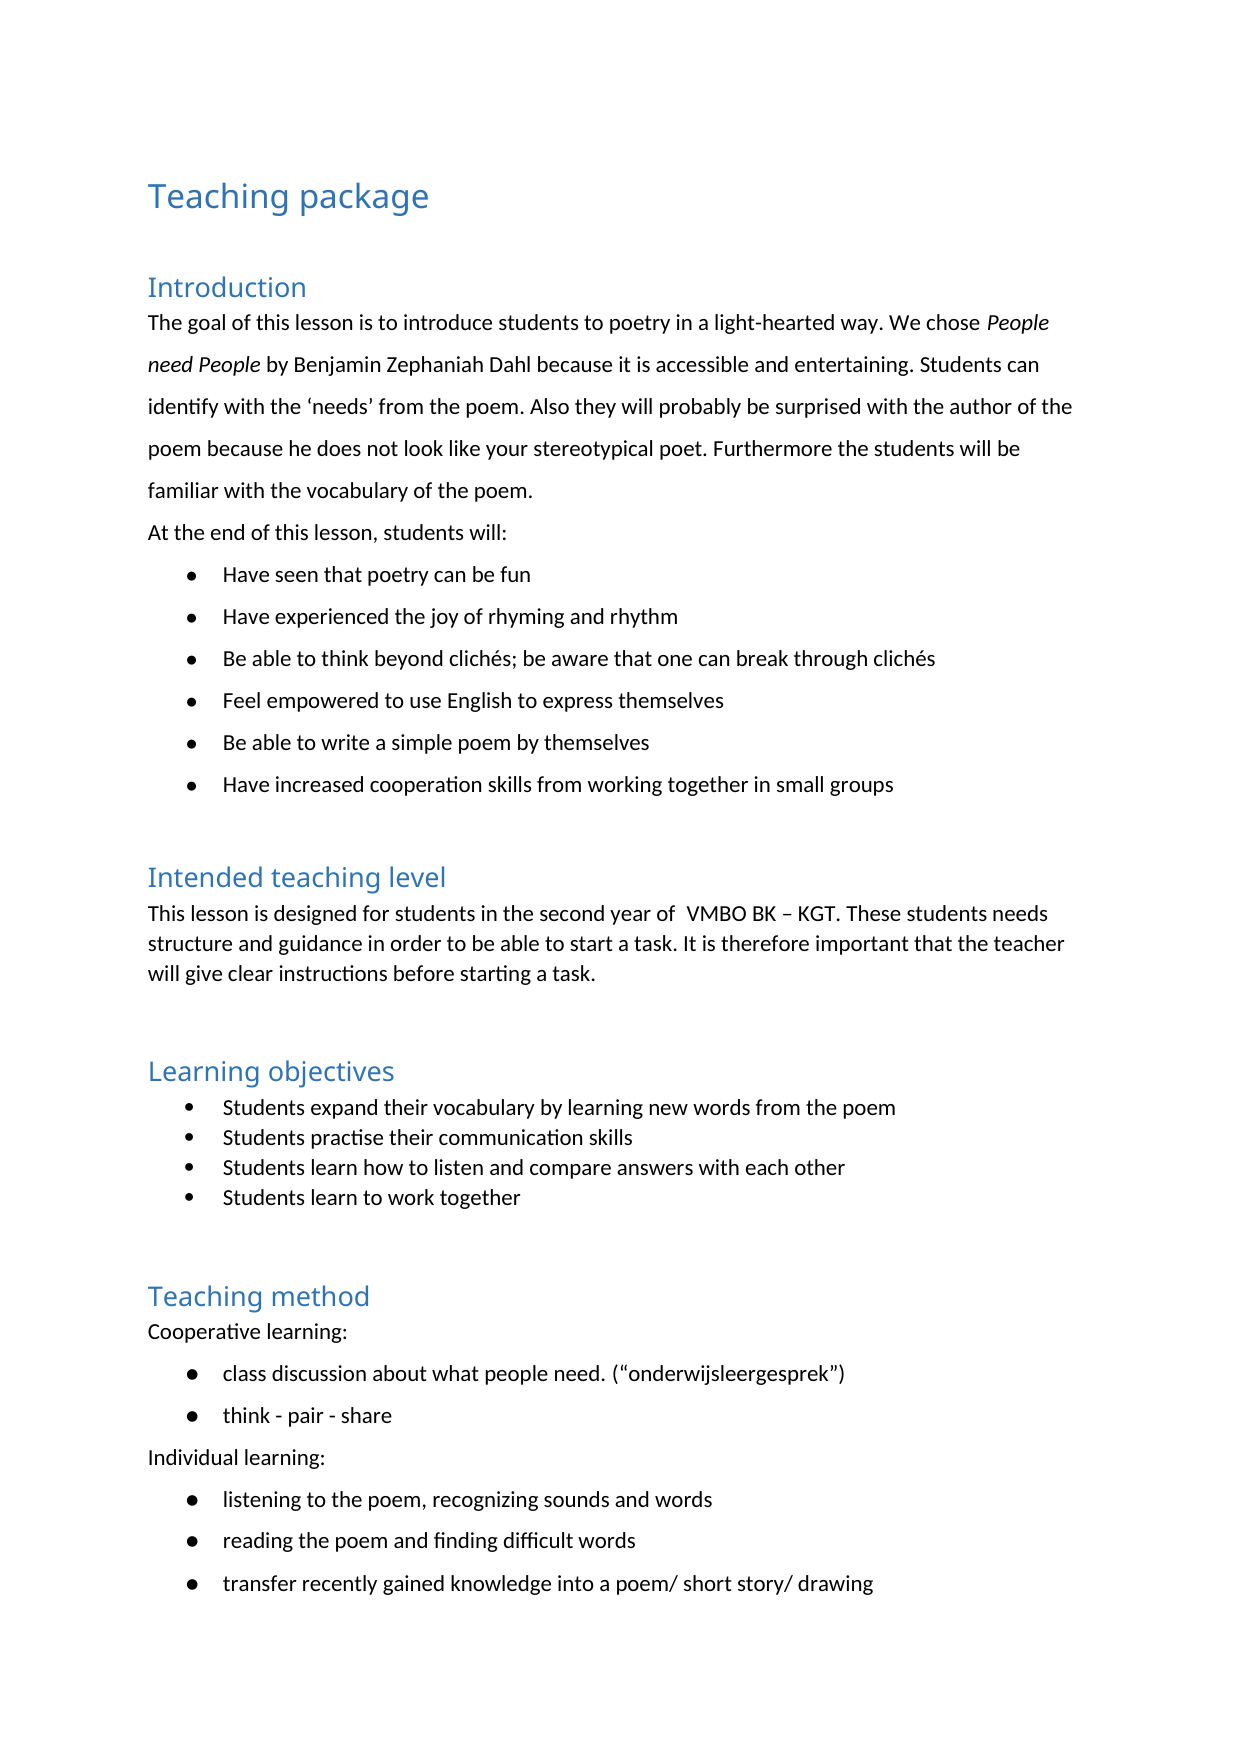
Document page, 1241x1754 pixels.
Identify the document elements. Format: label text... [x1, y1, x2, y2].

text The goal of this lesson is to introduce students to poetry in a light-hearted way. We chose People need People by Benjamin Zephaniah Dahl because it is accessible and entertaining. Students can identify with the ‘needs’ from the poem. Also they will probably be surprised with the author of the poem because he does not look like your stereotypical poet. Furthermore the students will be familiar with the vocabulary of the poem. [148, 308, 1093, 504]
list reading the poem and finding difficult words [185, 1527, 1093, 1555]
text Individual learning: [148, 1443, 1093, 1471]
list Students learn to work together [185, 1183, 1093, 1211]
subtitle Introduction [148, 268, 1093, 305]
text Cooperative learning: [148, 1317, 1093, 1345]
subtitle Teaching method [148, 1277, 1093, 1314]
list think - pair - share [185, 1401, 1093, 1429]
list Have increased cooperation skills from working together in small groups [185, 770, 1093, 798]
list Be able to think beyond clichés; be aware that one can break through clichés [185, 644, 1093, 672]
list Be able to write a simple poem by themselves [185, 728, 1093, 756]
list Have experienced the joy of rhyming and rhythm [185, 602, 1093, 630]
list transfer recently gained knowledge into a poem/ short story/ drawing [185, 1569, 1093, 1597]
subtitle Learning objectives [148, 1053, 1093, 1090]
list class discussion about what people need. (“onderwijsleergesprek”) [185, 1359, 1093, 1387]
list Students expand their vocabulary by learning new words from the poem [185, 1093, 1093, 1121]
list Feel empowered to use English to express themselves [185, 686, 1093, 714]
list listening to the poem, recognizing sounds and words [185, 1485, 1093, 1513]
text This lesson is designed for students in the second year of VMBO BK – KGT. These students needs structure and guidance in order to be able to start a task. It is therefore important that the teacher will give clear instructions before starting a task. [148, 899, 1093, 987]
list Have seen that poetry can be fun [185, 560, 1093, 588]
list Students practise their communication skills [185, 1123, 1093, 1151]
subtitle Teaching package [148, 173, 1093, 218]
subtitle Intended teaching level [148, 859, 1093, 896]
text At the end of this lesson, students will: [148, 518, 1093, 546]
list Students learn how to listen and compare answers with each other [185, 1153, 1093, 1181]
